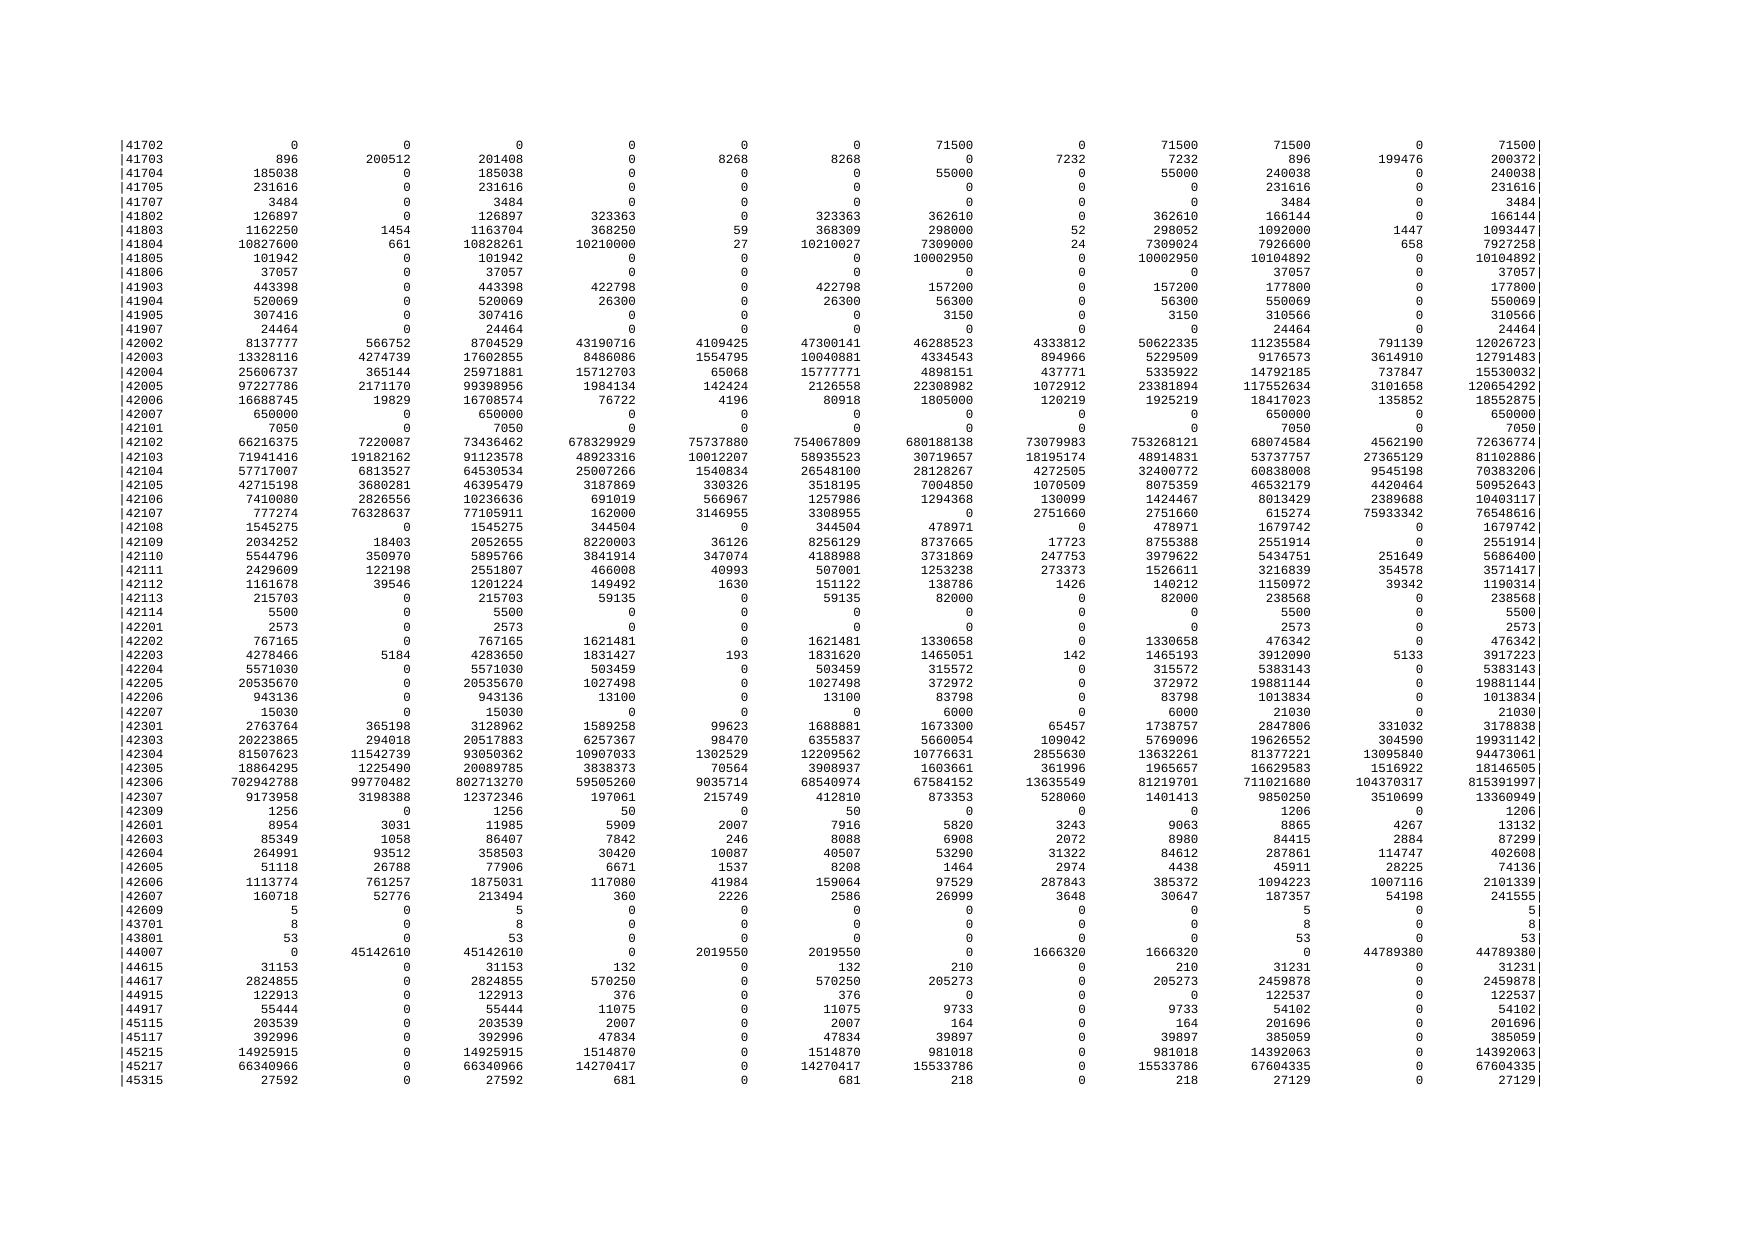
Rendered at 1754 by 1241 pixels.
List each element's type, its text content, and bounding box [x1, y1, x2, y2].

text |42201 2573 0 2573 0 0 0 0 0 0 2573 0 2573| [118, 621, 1636, 635]
text |42203 4278466 5184 4283650 1831427 193 1831620 1465051 142 1465193 3912090 5133 3917223| [118, 649, 1636, 663]
text |41704 185038 0 185038 0 0 0 55000 0 55000 240038 0 240038| [118, 167, 1636, 181]
text |42101 7050 0 7050 0 0 0 0 0 0 7050 0 7050| [118, 422, 1636, 436]
text |42304 81507623 11542739 93050362 10907033 1302529 12209562 10776631 2855630 13632261 81377221 13095840 94473061| [118, 748, 1636, 762]
text |42605 51118 26788 77906 6671 1537 8208 1464 2974 4438 45911 28225 74136| [118, 861, 1636, 876]
text |42202 767165 0 767165 1621481 0 1621481 1330658 0 1330658 476342 0 476342| [118, 635, 1636, 649]
text |42003 13328116 4274739 17602855 8486086 1554795 10040881 4334543 894966 5229509 9176573 3614910 12791483| [118, 351, 1636, 366]
text |42005 97227786 2171170 99398956 1984134 142424 2126558 22308982 1072912 23381894 117552634 3101658 120654292| [118, 380, 1636, 394]
text |43701 8 0 8 0 0 0 0 0 0 8 0 8| [118, 918, 1636, 932]
text |42110 5544796 350970 5895766 3841914 347074 4188988 3731869 247753 3979622 5434751 251649 5686400| [118, 550, 1636, 564]
text |41905 307416 0 307416 0 0 0 3150 0 3150 310566 0 310566| [118, 309, 1636, 323]
text |42601 8954 3031 11985 5909 2007 7916 5820 3243 9063 8865 4267 13132| [118, 819, 1636, 833]
text |42007 650000 0 650000 0 0 0 0 0 0 650000 0 650000| [118, 408, 1636, 422]
text |42004 25606737 365144 25971881 15712703 65068 15777771 4898151 437771 5335922 14792185 737847 15530032| [118, 366, 1636, 380]
text |42609 5 0 5 0 0 0 0 0 0 5 0 5| [118, 904, 1636, 918]
text |45315 27592 0 27592 681 0 681 218 0 218 27129 0 27129| [118, 1074, 1636, 1088]
text |42106 7410080 2826556 10236636 691019 566967 1257986 1294368 130099 1424467 8013429 2389688 10403117| [118, 493, 1636, 507]
text |41903 443398 0 443398 422798 0 422798 157200 0 157200 177800 0 177800| [118, 281, 1636, 295]
text |42309 1256 0 1256 50 0 50 0 0 0 1206 0 1206| [118, 805, 1636, 819]
text |41805 101942 0 101942 0 0 0 10002950 0 10002950 10104892 0 10104892| [118, 252, 1636, 266]
text |42102 66216375 7220087 73436462 678329929 75737880 754067809 680188138 73079983 753268121 68074584 4562190 72636774| [118, 436, 1636, 451]
text |42206 943136 0 943136 13100 0 13100 83798 0 83798 1013834 0 1013834| [118, 691, 1636, 706]
text |42301 2763764 365198 3128962 1589258 99623 1688881 1673300 65457 1738757 2847806 331032 3178838| [118, 720, 1636, 734]
text |41703 896 200512 201408 0 8268 8268 0 7232 7232 896 199476 200372| [118, 153, 1636, 167]
text |42111 2429609 122198 2551807 466008 40993 507001 1253238 273373 1526611 3216839 354578 3571417| [118, 564, 1636, 578]
text |42305 18864295 1225490 20089785 3838373 70564 3908937 1603661 361996 1965657 16629583 1516922 18146505| [118, 762, 1636, 776]
text |41802 126897 0 126897 323363 0 323363 362610 0 362610 166144 0 166144| [118, 210, 1636, 224]
text |44615 31153 0 31153 132 0 132 210 0 210 31231 0 31231| [118, 961, 1636, 975]
text |42006 16688745 19829 16708574 76722 4196 80918 1805000 120219 1925219 18417023 135852 18552875| [118, 394, 1636, 408]
text |44915 122913 0 122913 376 0 376 0 0 0 122537 0 122537| [118, 989, 1636, 1003]
text |42606 1113774 761257 1875031 117080 41984 159064 97529 287843 385372 1094223 1007116 2101339| [118, 876, 1636, 890]
text |42108 1545275 0 1545275 344504 0 344504 478971 0 478971 1679742 0 1679742| [118, 521, 1636, 536]
text |42002 8137777 566752 8704529 43190716 4109425 47300141 46288523 4333812 50622335 11235584 791139 12026723| [118, 337, 1636, 351]
text |42113 215703 0 215703 59135 0 59135 82000 0 82000 238568 0 238568| [118, 592, 1636, 606]
text |42604 264991 93512 358503 30420 10087 40507 53290 31322 84612 287861 114747 402608| [118, 847, 1636, 861]
text |41702 0 0 0 0 0 0 71500 0 71500 71500 0 71500| [118, 139, 1636, 153]
text |42603 85349 1058 86407 7842 246 8088 6908 2072 8980 84415 2884 87299| [118, 833, 1636, 847]
text |41804 10827600 661 10828261 10210000 27 10210027 7309000 24 7309024 7926600 658 7927258| [118, 238, 1636, 252]
text |44917 55444 0 55444 11075 0 11075 9733 0 9733 54102 0 54102| [118, 1003, 1636, 1017]
text |42205 20535670 0 20535670 1027498 0 1027498 372972 0 372972 19881144 0 19881144| [118, 677, 1636, 691]
text |42307 9173958 3198388 12372346 197061 215749 412810 873353 528060 1401413 9850250 3510699 13360949| [118, 791, 1636, 805]
text |42103 71941416 19182162 91123578 48923316 10012207 58935523 30719657 18195174 48914831 53737757 27365129 81102886| [118, 451, 1636, 465]
text |45217 66340966 0 66340966 14270417 0 14270417 15533786 0 15533786 67604335 0 67604335| [118, 1060, 1636, 1074]
text |42112 1161678 39546 1201224 149492 1630 151122 138786 1426 140212 1150972 39342 1190314| [118, 578, 1636, 592]
text |45215 14925915 0 14925915 1514870 0 1514870 981018 0 981018 14392063 0 14392063| [118, 1046, 1636, 1060]
text |41907 24464 0 24464 0 0 0 0 0 0 24464 0 24464| [118, 323, 1636, 337]
text |44617 2824855 0 2824855 570250 0 570250 205273 0 205273 2459878 0 2459878| [118, 975, 1636, 989]
text |41806 37057 0 37057 0 0 0 0 0 0 37057 0 37057| [118, 266, 1636, 281]
text |42207 15030 0 15030 0 0 0 6000 0 6000 21030 0 21030| [118, 706, 1636, 720]
text |42303 20223865 294018 20517883 6257367 98470 6355837 5660054 109042 5769096 19626552 304590 19931142| [118, 734, 1636, 748]
text |42114 5500 0 5500 0 0 0 0 0 0 5500 0 5500| [118, 606, 1636, 621]
text |42105 42715198 3680281 46395479 3187869 330326 3518195 7004850 1070509 8075359 46532179 4420464 50952643| [118, 479, 1636, 493]
text |42104 57717007 6813527 64530534 25007266 1540834 26548100 28128267 4272505 32400772 60838008 9545198 70383206| [118, 465, 1636, 479]
text |42204 5571030 0 5571030 503459 0 503459 315572 0 315572 5383143 0 5383143| [118, 663, 1636, 677]
text |45117 392996 0 392996 47834 0 47834 39897 0 39897 385059 0 385059| [118, 1031, 1636, 1046]
text |43801 53 0 53 0 0 0 0 0 0 53 0 53| [118, 932, 1636, 946]
text |44007 0 45142610 45142610 0 2019550 2019550 0 1666320 1666320 0 44789380 44789380| [118, 946, 1636, 961]
text |41707 3484 0 3484 0 0 0 0 0 0 3484 0 3484| [118, 196, 1636, 210]
text |41904 520069 0 520069 26300 0 26300 56300 0 56300 550069 0 550069| [118, 295, 1636, 309]
text |42607 160718 52776 213494 360 2226 2586 26999 3648 30647 187357 54198 241555| [118, 890, 1636, 904]
text |42109 2034252 18403 2052655 8220003 36126 8256129 8737665 17723 8755388 2551914 0 2551914| [118, 536, 1636, 550]
text |42107 777274 76328637 77105911 162000 3146955 3308955 0 2751660 2751660 615274 75933342 76548616| [118, 507, 1636, 521]
text |41705 231616 0 231616 0 0 0 0 0 0 231616 0 231616| [118, 181, 1636, 196]
text |45115 203539 0 203539 2007 0 2007 164 0 164 201696 0 201696| [118, 1017, 1636, 1031]
text |41803 1162250 1454 1163704 368250 59 368309 298000 52 298052 1092000 1447 1093447| [118, 224, 1636, 238]
text |42306 702942788 99770482 802713270 59505260 9035714 68540974 67584152 13635549 81219701 711021680 104370317 815391997| [118, 776, 1636, 791]
